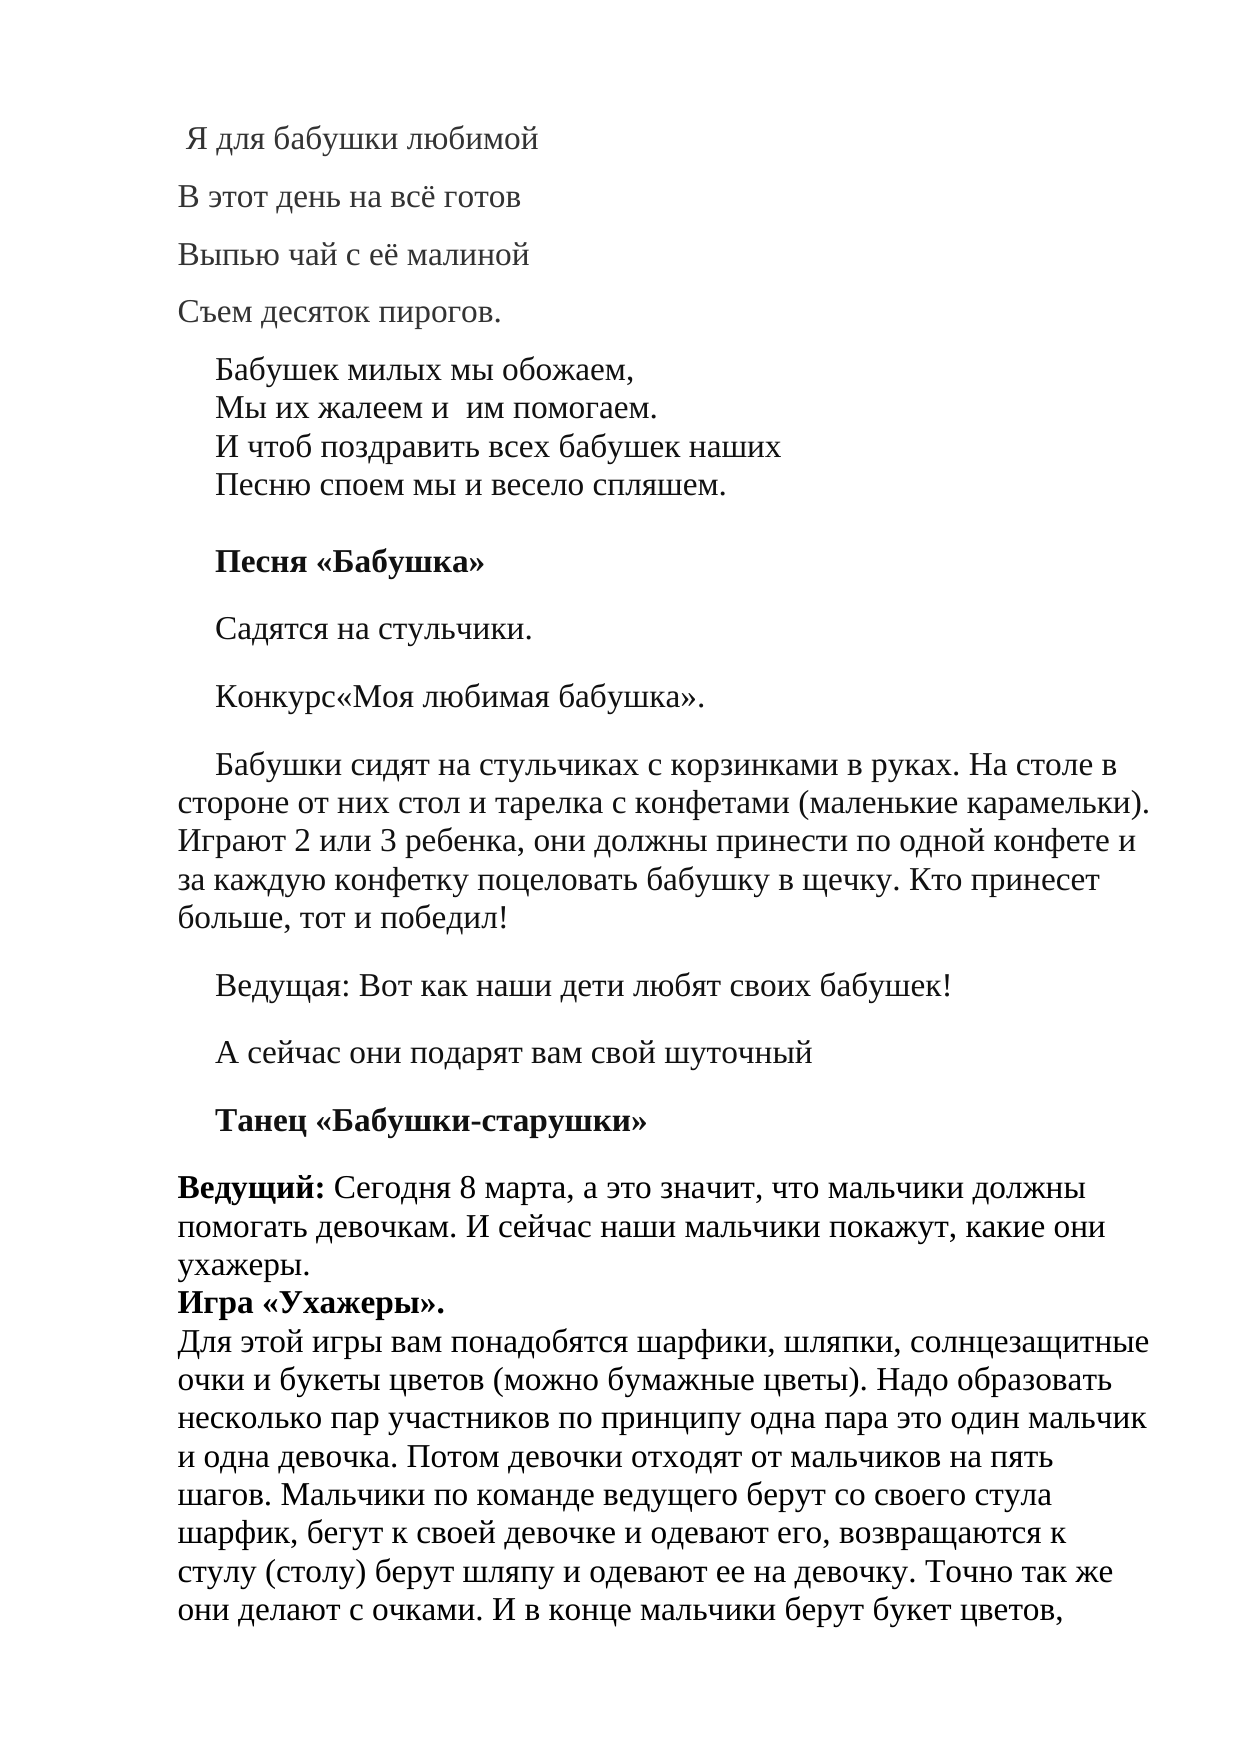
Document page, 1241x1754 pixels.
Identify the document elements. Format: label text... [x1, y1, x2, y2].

text Конкурс«Моя любимая бабушка». [177, 676, 1152, 714]
text А сейчас они подарят вам свой шуточный [177, 1032, 1152, 1071]
text Садятся на стульчики. [177, 609, 1152, 647]
text В этот день на всё готов [177, 176, 1152, 214]
text Песня «Бабушка» [177, 541, 1152, 579]
text И чтоб поздравить всех бабушек наших [177, 426, 1152, 464]
text Ведущий: Сегодня 8 марта, а это значит, что мальчики должны помогать девочкам. И сейчас наши мальчики покажут, какие они ухажеры. [177, 1168, 1152, 1283]
text Ведущая: Вот как наши дети любят своих бабушек! [177, 965, 1152, 1003]
text Бабушек милых мы обожаем, [177, 349, 1152, 388]
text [177, 1321, 1152, 1628]
text Песню споем мы и весело спляшем. [177, 464, 1152, 503]
text Выпью чай с её малиной [177, 234, 1152, 272]
text Бабушки сидят на стульчиках с корзинками в руках. На столе в стороне от них стол и тарелка с конфетами (маленькие карамельки). Играют 2 или 3 ребенка, они должны принести по одной конфете и за каждую конфетку поцеловать бабушку в щечку. Кто принесет больше, тот и победил! [177, 744, 1152, 936]
text Игра «Ухажеры». [177, 1283, 1152, 1321]
text Мы их жалеем и им помогаем. [177, 388, 1152, 426]
text Я для бабушки любимой [177, 118, 1152, 156]
text Съем десяток пирогов. [177, 292, 1152, 330]
text Танец «Бабушки-старушки» [177, 1100, 1152, 1138]
